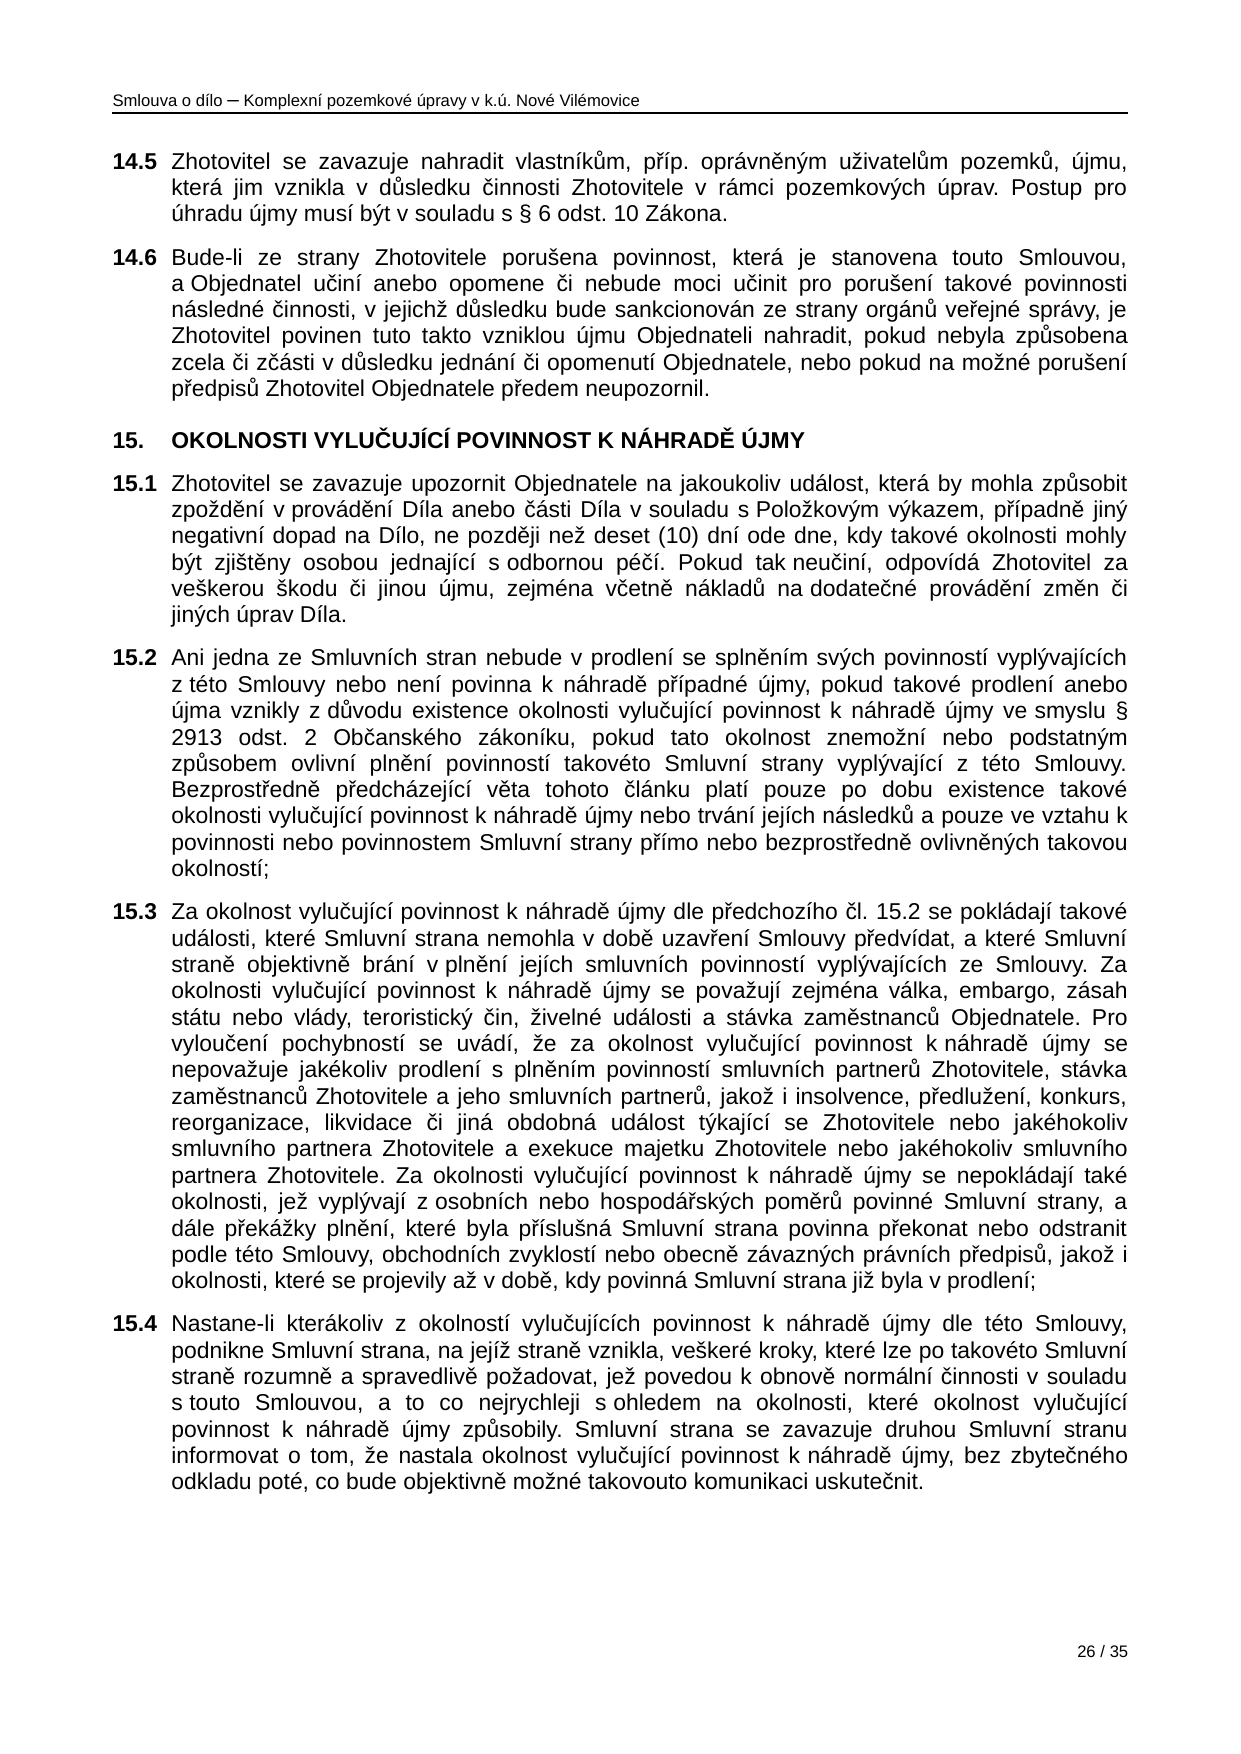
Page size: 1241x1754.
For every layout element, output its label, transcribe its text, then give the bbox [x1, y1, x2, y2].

text Ani jedna ze Smluvních stran nebude v prodlení se splněním svých povinností vyplývajících z této Smlouvy nebo není povinna k náhradě případné újmy, pokud takové prodlení anebo újma vznikly z důvodu existence okolnosti vylučující povinnost k náhradě újmy ve smyslu § 2913 odst. 2 Občanského zákoníku, pokud tato okolnost znemožní nebo podstatným způsobem ovlivní plnění povinností takovéto Smluvní strany vyplývající z této Smlouvy. Bezprostředně předcházející věta tohoto článku platí pouze po dobu existence takové okolnosti vylučující povinnost k náhradě újmy nebo trvání jejích následků a pouze ve vztahu k povinnosti nebo povinnostem Smluvní strany přímo nebo bezprostředně ovlivněných takovou okolností; [112, 644, 1128, 882]
text Nastane-li kterákoliv z okolností vylučujících povinnost k náhradě újmy dle této Smlouvy, podnikne Smluvní strana, na jejíž straně vznikla, veškeré kroky, které lze po takovéto Smluvní straně rozumně a spravedlivě požadovat, jež povedou k obnově normální činnosti v souladu s touto Smlouvou, a to co nejrychleji s ohledem na okolnosti, které okolnost vylučující povinnost k náhradě újmy způsobily. Smluvní strana se zavazuje druhou Smluvní stranu informovat o tom, že nastala okolnost vylučující povinnost k náhradě újmy, bez zbytečného odkladu poté, co bude objektivně možné takovouto komunikaci uskutečnit. [112, 1310, 1128, 1495]
text Za okolnost vylučující povinnost k náhradě újmy dle předchozího čl. 15.2 se pokládají takové události, které Smluvní strana nemohla v době uzavření Smlouvy předvídat, a které Smluvní straně objektivně brání v plnění jejích smluvních povinností vyplývajících ze Smlouvy. Za okolnosti vylučující povinnost k náhradě újmy se považují zejména válka, embargo, zásah státu nebo vlády, teroristický čin, živelné události a stávka zaměstnanců Objednatele. Pro vyloučení pochybností se uvádí, že za okolnost vylučující povinnost k náhradě újmy se nepovažuje jakékoliv prodlení s plněním povinností smluvních partnerů Zhotovitele, stávka zaměstnanců Zhotovitele a jeho smluvních partnerů, jakož i insolvence, předlužení, konkurs, reorganizace, likvidace či jiná obdobná událost týkající se Zhotovitele nebo jakéhokoliv smluvního partnera Zhotovitele a exekuce majetku Zhotovitele nebo jakéhokoliv smluvního partnera Zhotovitele. Za okolnosti vylučující povinnost k náhradě újmy se nepokládají také okolnosti, jež vyplývají z osobních nebo hospodářských poměrů povinné Smluvní strany, a dále překážky plnění, které byla příslušná Smluvní strana povinna překonat nebo odstranit podle této Smlouvy, obchodních zvyklostí nebo obecně závazných právních předpisů, jakož i okolnosti, které se projevily až v době, kdy povinná Smluvní strana již byla v prodlení; [112, 898, 1128, 1293]
text Zhotovitel se zavazuje nahradit vlastníkům, příp. oprávněným uživatelům pozemků, újmu, která jim vznikla v důsledku činnosti Zhotovitele v rámci pozemkových úprav. Postup pro úhradu újmy musí být v souladu s § 6 odst. 10 Zákona. [112, 148, 1128, 227]
text Bude-li ze strany Zhotovitele porušena povinnost, která je stanovena touto Smlouvou, a Objednatel učiní anebo opomene či nebude moci učinit pro porušení takové povinnosti následné činnosti, v jejichž důsledku bude sankcionován ze strany orgánů veřejné správy, je Zhotovitel povinen tuto takto vzniklou újmu Objednateli nahradit, pokud nebyla způsobena zcela či zčásti v důsledku jednání či opomenutí Objednatele, nebo pokud na možné porušení předpisů Zhotovitel Objednatele předem neupozornil. [112, 243, 1128, 402]
text Okolnosti vylučující povinnost k náhradě újmy [112, 427, 1128, 453]
text Zhotovitel se zavazuje upozornit Objednatele na jakoukoliv událost, která by mohla způsobit zpoždění v provádění Díla anebo části Díla v souladu s Položkovým výkazem, případně jiný negativní dopad na Dílo, ne později než deset (10) dní ode dne, kdy takové okolnosti mohly být zjištěny osobou jednající s odbornou péčí. Pokud tak neučiní, odpovídá Zhotovitel za veškerou škodu či jinou újmu, zejména včetně nákladů na dodatečné provádění změn či jiných úprav Díla. [112, 469, 1128, 628]
